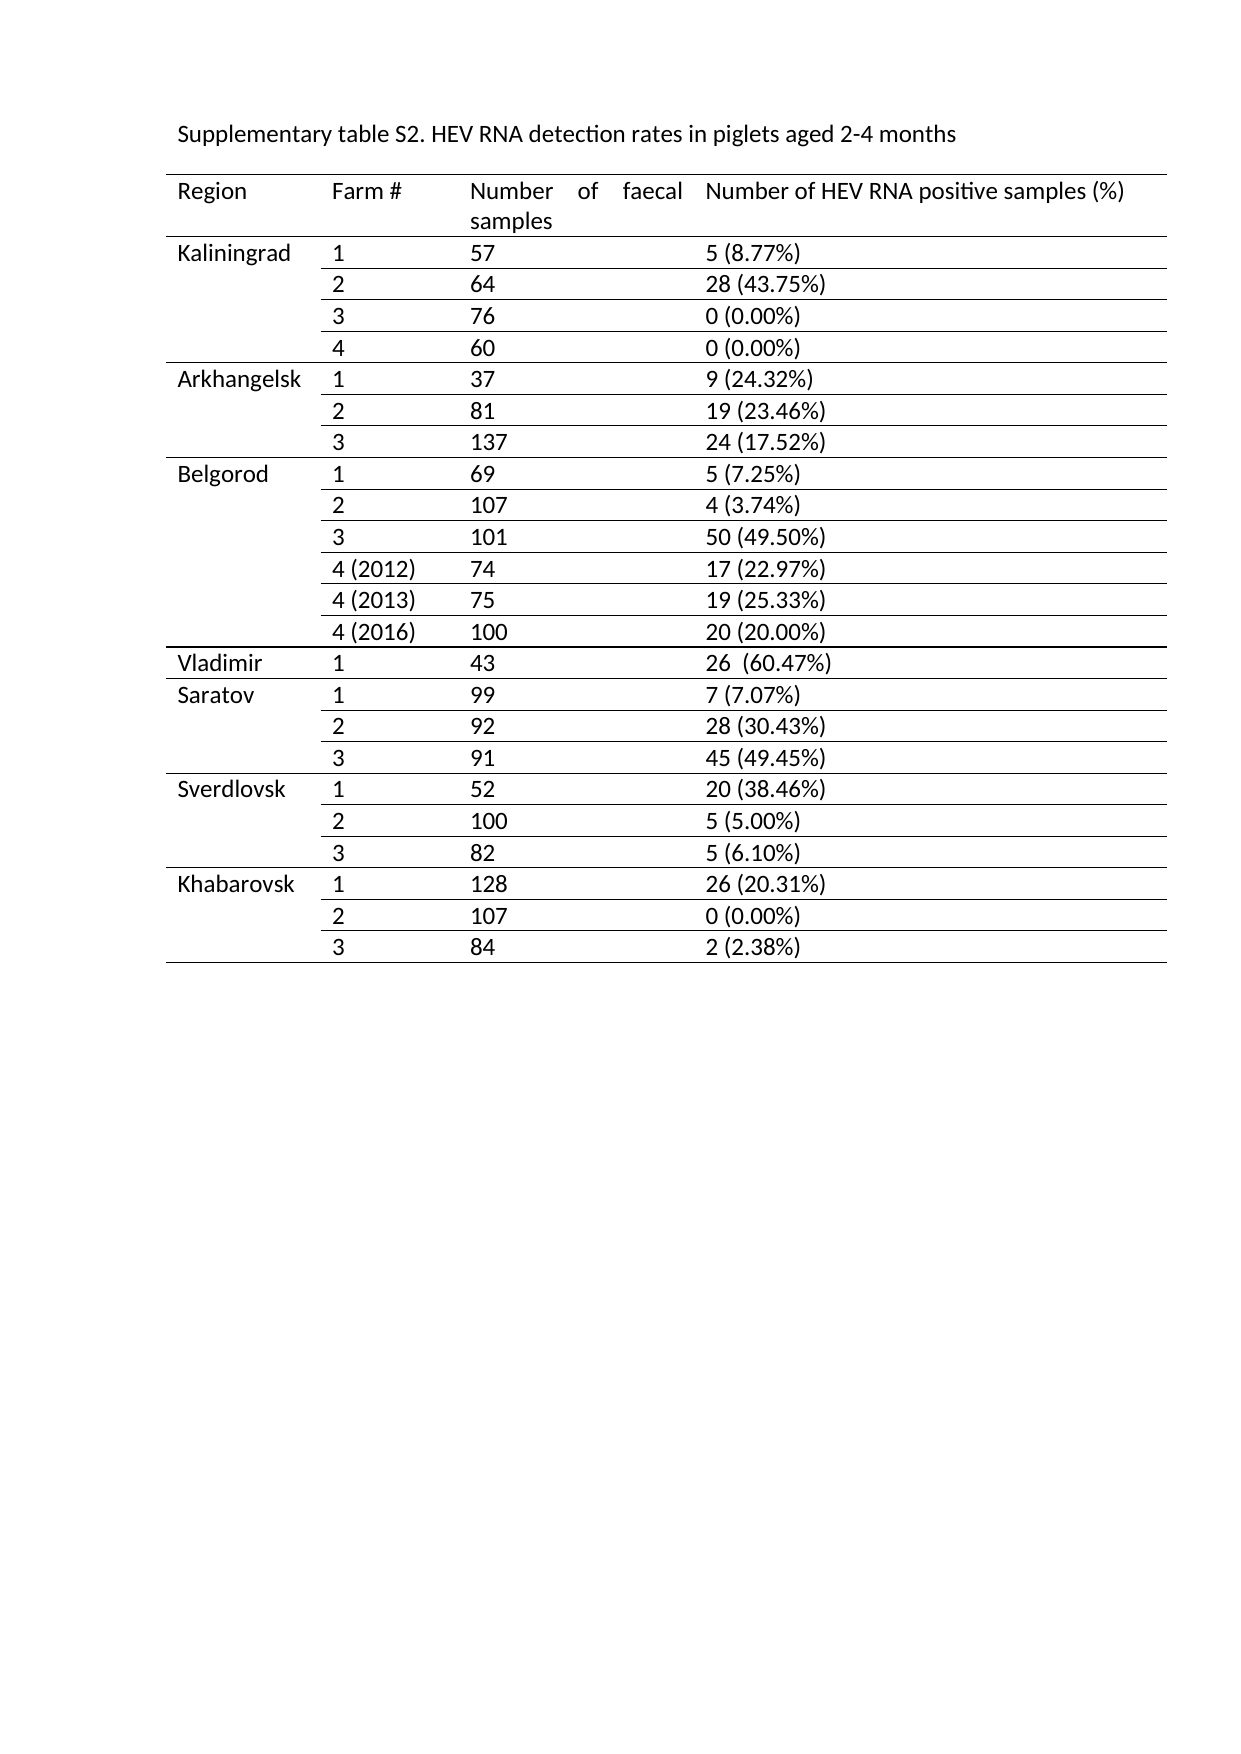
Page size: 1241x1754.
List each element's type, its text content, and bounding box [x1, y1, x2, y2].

table_cell 84 [459, 931, 694, 962]
table_cell 100 [459, 805, 694, 836]
table_cell 57 [459, 237, 694, 268]
table_cell 101 [459, 521, 694, 552]
table_cell 37 [459, 363, 694, 394]
table_cell 1 [321, 363, 458, 394]
table_cell 76 [459, 300, 694, 331]
table_cell 92 [459, 711, 694, 741]
table_cell 20 (38.46%) [694, 774, 1167, 804]
table_cell Saratov [166, 679, 321, 773]
table_cell 64 [459, 269, 694, 299]
table_header Number of faecal samples [459, 175, 694, 236]
table_cell 3 [321, 300, 458, 331]
table_cell 3 [321, 837, 458, 867]
table_cell 2 [321, 490, 458, 520]
table_cell 107 [459, 490, 694, 520]
table_cell Arkhangelsk [166, 363, 321, 457]
text Supplementary table S2. HEV RNA detection rates in piglets aged 2-4 months [177, 118, 1152, 149]
table_cell 107 [459, 900, 694, 930]
table_cell Belgorod [166, 458, 321, 646]
table_cell 0 (0.00%) [694, 300, 1167, 331]
table_cell 26 (20.31%) [694, 868, 1167, 899]
table_cell 2 (2.38%) [694, 931, 1167, 962]
table_cell 75 [459, 584, 694, 615]
table_cell 4 (2012) [321, 553, 458, 583]
table_cell 81 [459, 395, 694, 425]
table_cell 5 (5.00%) [694, 805, 1167, 836]
table_cell 100 [459, 616, 694, 646]
table_cell 0 (0.00%) [694, 332, 1167, 362]
table_cell 20 (20.00%) [694, 616, 1167, 646]
table_cell 4 (2013) [321, 584, 458, 615]
table_cell 3 [321, 742, 458, 773]
table_cell 82 [459, 837, 694, 867]
table_cell 3 [321, 521, 458, 552]
table_cell 5 (7.25%) [694, 458, 1167, 488]
table_header Farm # [321, 175, 458, 236]
table_cell 3 [321, 426, 458, 457]
table_cell 2 [321, 395, 458, 425]
table_cell 7 (7.07%) [694, 679, 1167, 709]
table_cell 1 [321, 648, 458, 678]
table_header Number of HEV RNA positive samples (%) [694, 175, 1167, 236]
table_cell 17 (22.97%) [694, 553, 1167, 583]
table_cell 45 (49.45%) [694, 742, 1167, 773]
table_cell 50 (49.50%) [694, 521, 1167, 552]
table_header Region [166, 175, 321, 236]
table_cell 2 [321, 900, 458, 930]
table_cell 91 [459, 742, 694, 773]
table_cell 1 [321, 774, 458, 804]
table_cell 4 (2016) [321, 616, 458, 646]
table_cell 1 [321, 868, 458, 899]
table_cell 99 [459, 679, 694, 709]
table_cell 69 [459, 458, 694, 488]
table_cell 28 (30.43%) [694, 711, 1167, 741]
table_cell 52 [459, 774, 694, 804]
table_cell 0 (0.00%) [694, 900, 1167, 930]
table_cell 1 [321, 679, 458, 709]
table_cell 28 (43.75%) [694, 269, 1167, 299]
table_cell 1 [321, 237, 458, 268]
table_cell 9 (24.32%) [694, 363, 1167, 394]
table_cell 5 (6.10%) [694, 837, 1167, 867]
table_cell 137 [459, 426, 694, 457]
table_cell 60 [459, 332, 694, 362]
table_cell 2 [321, 269, 458, 299]
table_cell 1 [321, 458, 458, 488]
table_cell 26 (60.47%) [694, 648, 1167, 678]
table_cell Kaliningrad [166, 237, 321, 362]
table_cell 4 [321, 332, 458, 362]
table_cell 4 (3.74%) [694, 490, 1167, 520]
table_cell 3 [321, 931, 458, 962]
table_cell 74 [459, 553, 694, 583]
table_cell Sverdlovsk [166, 774, 321, 867]
table_cell 43 [459, 648, 694, 678]
table_cell Vladimir [166, 648, 321, 678]
table_cell 128 [459, 868, 694, 899]
table_cell 5 (8.77%) [694, 237, 1167, 268]
table_cell 2 [321, 805, 458, 836]
table_cell 19 (25.33%) [694, 584, 1167, 615]
table_cell 19 (23.46%) [694, 395, 1167, 425]
table_cell 24 (17.52%) [694, 426, 1167, 457]
table_cell Khabarovsk [166, 868, 321, 962]
table_cell 2 [321, 711, 458, 741]
